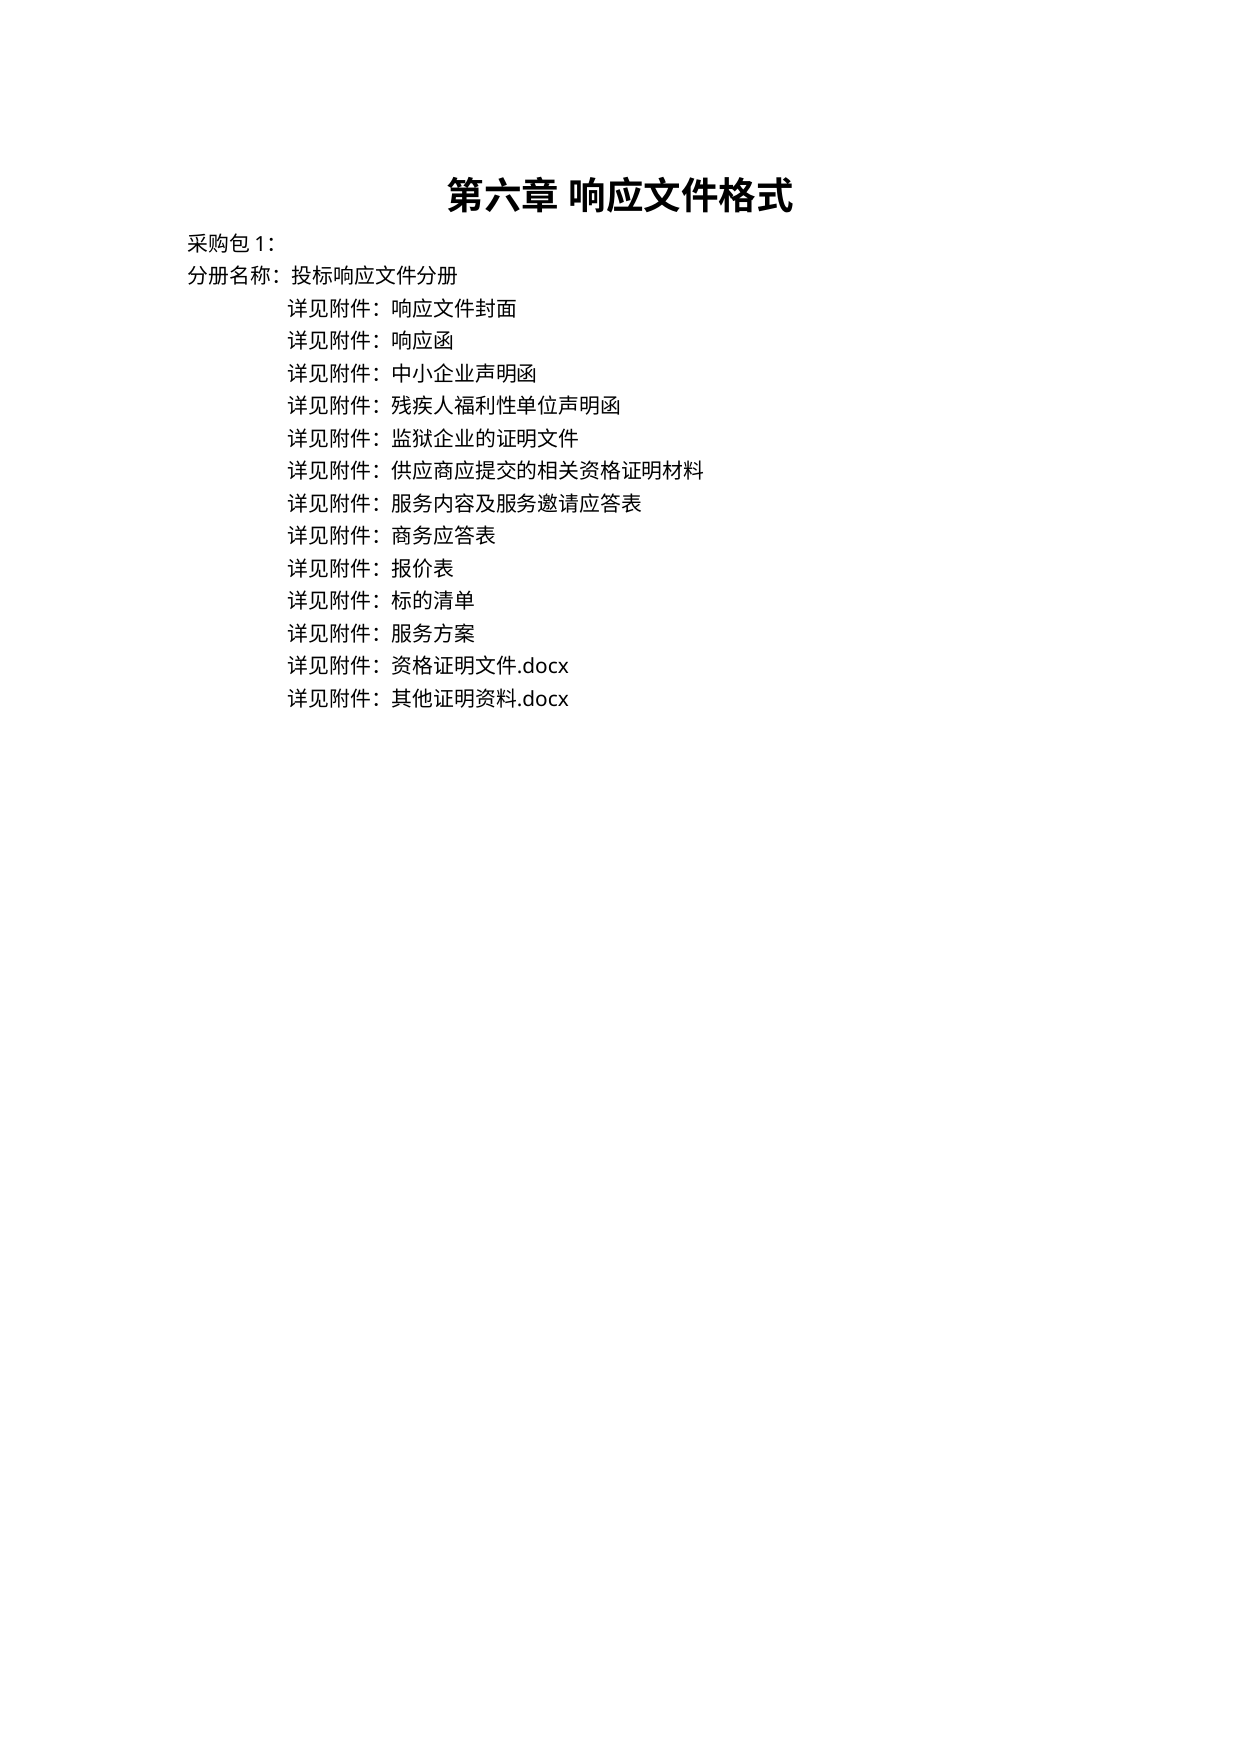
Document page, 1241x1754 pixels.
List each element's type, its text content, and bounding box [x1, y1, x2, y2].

text 第六章 响应文件格式 [187, 162, 1053, 227]
text 详见附件：资格证明文件.docx [187, 649, 1053, 682]
text 详见附件：其他证明资料.docx [187, 682, 1053, 714]
text 详见附件：报价表 [187, 552, 1053, 584]
text 详见附件：服务内容及服务邀请应答表 [187, 487, 1053, 519]
text 详见附件：响应文件封面 [187, 292, 1053, 324]
text 采购包1： [187, 227, 1053, 259]
text 详见附件：供应商应提交的相关资格证明材料 [187, 454, 1053, 487]
text 详见附件：中小企业声明函 [187, 357, 1053, 389]
text 详见附件：标的清单 [187, 584, 1053, 617]
text 详见附件：响应函 [187, 324, 1053, 357]
text 详见附件：商务应答表 [187, 519, 1053, 552]
text 分册名称：投标响应文件分册 [187, 259, 1053, 292]
text 详见附件：服务方案 [187, 617, 1053, 649]
text 详见附件：监狱企业的证明文件 [187, 422, 1053, 454]
text 详见附件：残疾人福利性单位声明函 [187, 389, 1053, 422]
